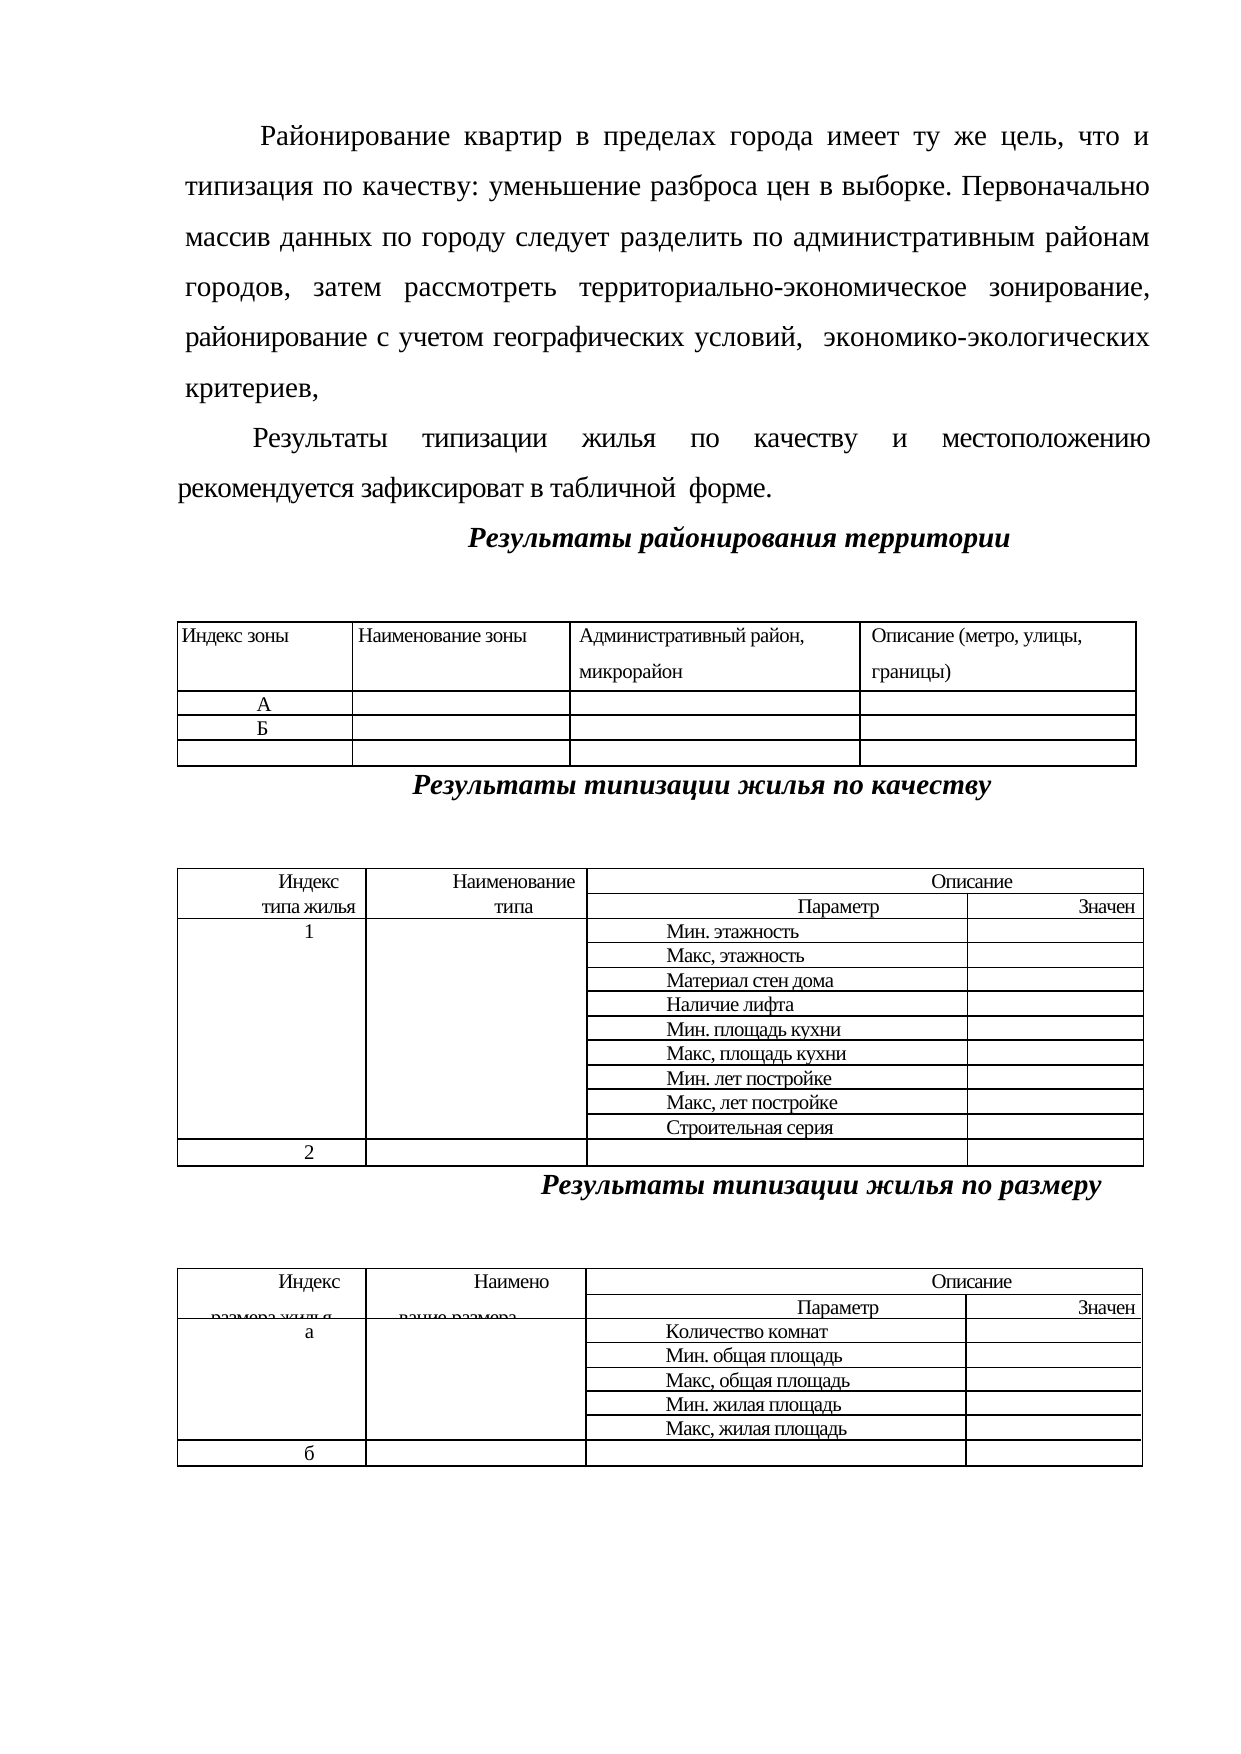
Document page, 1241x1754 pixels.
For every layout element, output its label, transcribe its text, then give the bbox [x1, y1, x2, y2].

table_cell [968, 943, 1143, 966]
table_cell Строительная серия [806, 1115, 967, 1138]
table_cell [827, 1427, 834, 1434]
table_cell [367, 1441, 585, 1465]
text Районирование квартир в пределах города имеет ту же цель, что и типизация по качеству: уменьшение разброса цен в выборке. Первоначально массив данных по городу следует разделить по административным районам городов, затем рассмотреть территориально-экономическое зонирование, районирование с учетом географических условий, экономико-экологических критериев, [185, 118, 1150, 403]
table_header Индекс размера жилья [178, 1269, 365, 1317]
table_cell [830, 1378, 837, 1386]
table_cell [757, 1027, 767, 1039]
table_cell [367, 919, 586, 1138]
table_cell а [178, 1319, 365, 1439]
table_cell [353, 692, 569, 714]
text Результаты типизации жилья по качеству и местоположению рекомендуется зафиксироват в табличной форме. [177, 420, 1151, 504]
table_cell [968, 1140, 1143, 1165]
table_header Наименование [367, 869, 586, 892]
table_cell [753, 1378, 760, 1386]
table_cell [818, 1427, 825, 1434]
table_cell Б [178, 716, 352, 739]
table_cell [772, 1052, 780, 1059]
table_cell [968, 968, 1143, 990]
text Результаты типизации жилья по размеру [177, 1167, 1152, 1200]
table_cell типа [367, 893, 586, 917]
text Результаты типизации жилья по качеству [177, 767, 1152, 800]
table_cell Мин. площадь кухни [776, 1017, 967, 1039]
table_header Описание [588, 869, 1143, 892]
table_cell [968, 1041, 1143, 1064]
table_cell Значение [967, 1294, 1142, 1317]
table_cell [588, 1140, 967, 1165]
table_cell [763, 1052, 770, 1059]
table_header Административный район, микрорайон [571, 623, 859, 690]
table_cell Мин. лет постройке [786, 1066, 967, 1088]
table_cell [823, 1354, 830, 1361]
table_cell Количество комнат [587, 1319, 965, 1341]
table_cell А [178, 692, 352, 714]
table_header Наименование размера жилья [367, 1269, 585, 1317]
table_cell Значение [968, 894, 1143, 917]
table_cell [587, 1441, 965, 1465]
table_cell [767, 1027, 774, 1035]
table_cell Макс, площадь кухни [588, 1041, 763, 1064]
table_cell Материал стен дома [588, 968, 711, 990]
table_cell Строительная серия [588, 1115, 690, 1138]
table_cell Мин. этажность [588, 919, 967, 941]
table_cell Мин. общая площадь [832, 1343, 965, 1366]
table_cell Макс, этажность [588, 943, 967, 966]
table_cell 1 [178, 919, 365, 1138]
table_cell [968, 1017, 1143, 1039]
text Результаты районирования территории [252, 521, 1152, 554]
table_cell [967, 1366, 1142, 1390]
table_header Описание [587, 1269, 1142, 1293]
table_cell [571, 741, 859, 765]
table_cell [571, 692, 859, 714]
table_cell Мин. жилая площадь [587, 1392, 812, 1414]
table_cell [178, 741, 352, 765]
table_cell Мин. общая площадь [587, 1343, 746, 1366]
table_cell [968, 1066, 1143, 1088]
table_cell Макс, жилая площадь [587, 1416, 818, 1439]
table_header Описание (метро, улицы, границы) [861, 623, 1135, 690]
table_cell [367, 1319, 585, 1439]
table_cell Параметр [588, 894, 822, 917]
table_cell [968, 992, 1143, 1015]
table_cell Макс, общая площадь [839, 1368, 965, 1390]
table_cell Параметр [587, 1295, 822, 1317]
table_header Индекс [178, 869, 302, 892]
table_cell [861, 692, 1135, 714]
table_cell 2 [178, 1140, 365, 1165]
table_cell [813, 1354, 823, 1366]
table_cell Макс, жилая площадь [836, 1416, 965, 1439]
table_cell [367, 1140, 586, 1165]
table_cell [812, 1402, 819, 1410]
table_cell Наличие лифта [771, 992, 967, 1015]
table_cell б [178, 1441, 365, 1465]
table_cell Мин. жилая площадь [831, 1392, 965, 1414]
table_cell [968, 919, 1143, 941]
table_cell [861, 716, 1135, 739]
table_cell типа жилья [178, 893, 365, 917]
table_cell [967, 1341, 1142, 1366]
table_cell Наличие лифта [588, 992, 769, 1015]
table_cell Макс, общая площадь [587, 1368, 753, 1390]
table_cell Материал стен дома [801, 968, 967, 990]
table_cell Мин. площадь кухни [588, 1017, 757, 1039]
table_header Наименование зоны [353, 623, 569, 690]
table_cell [861, 741, 1135, 765]
table_cell [571, 716, 859, 739]
table_cell Параметр [872, 894, 967, 917]
table_cell Мин. лет постройке [588, 1066, 785, 1088]
table_cell [967, 1390, 1142, 1414]
table_cell Макс, площадь кухни [782, 1041, 967, 1064]
table_cell [967, 1439, 1142, 1465]
table_cell Параметр [871, 1295, 965, 1317]
table_cell [968, 1115, 1143, 1138]
table_cell [967, 1318, 1142, 1341]
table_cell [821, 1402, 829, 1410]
table_cell [968, 1090, 1143, 1113]
table_cell [967, 1414, 1142, 1439]
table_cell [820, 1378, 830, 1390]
table_cell [353, 741, 569, 765]
table_cell [353, 716, 569, 739]
table_cell Макс, лет постройке [588, 1090, 791, 1113]
table_header Индекс [311, 869, 365, 892]
table_header Индекс зоны [178, 623, 352, 690]
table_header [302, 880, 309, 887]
table_cell Макс, лет постройке [792, 1090, 967, 1113]
